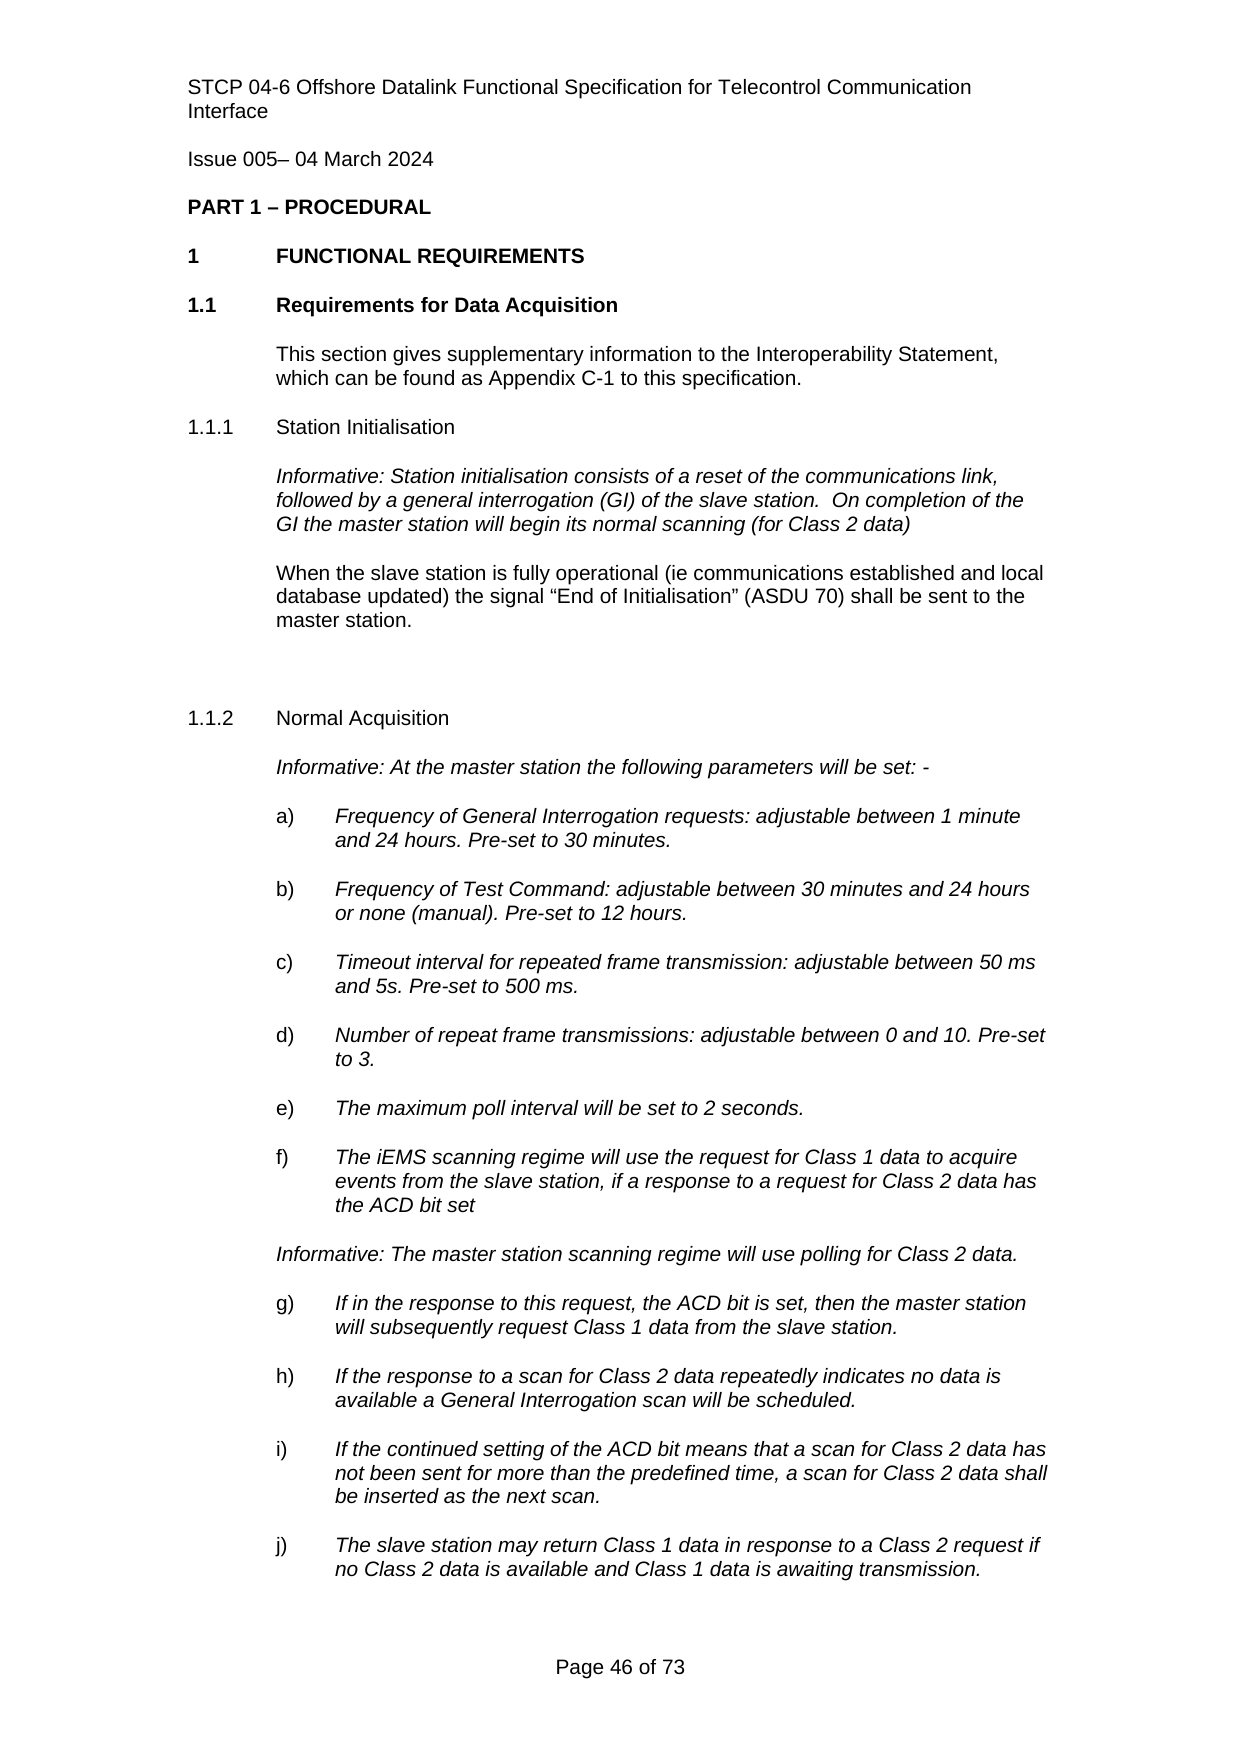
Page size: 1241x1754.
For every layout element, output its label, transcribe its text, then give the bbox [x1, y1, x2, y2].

list Frequency of General Interrogation requests: adjustable between 1 minute and 24 hours. Pre-set to 30 minutes. [276, 804, 1053, 852]
text Informative: At the master station the following parameters will be set: - [276, 755, 1053, 779]
list The iEMS scanning regime will use the request for Class 1 data to acquire events from the slave station, if a response to a request for Class 2 data has the ACD bit set [276, 1145, 1053, 1217]
list If in the response to this request, the ACD bit is set, then the master station will subsequently request Class 1 data from the slave station. [276, 1291, 1053, 1338]
text Informative: Station initialisation consists of a reset of the communications link, followed by a general interrogation (GI) of the slave station. On completion of the GI the master station will begin its normal scanning (for Class 2 data) [276, 463, 1053, 535]
subtitle PART 1 – PROCEDURal [187, 195, 1053, 219]
list The slave station may return Class 1 data in response to a Class 2 request if no Class 2 data is available and Class 1 data is awaiting transmission. [276, 1533, 1053, 1581]
text Informative: The master station scanning regime will use polling for Class 2 data. [276, 1242, 1053, 1266]
subtitle Station Initialisation [187, 414, 1053, 438]
list The maximum poll interval will be set to 2 seconds. [276, 1096, 1053, 1120]
list Number of repeat frame transmissions: adjustable between 0 and 10. Pre-set to 3. [276, 1023, 1053, 1071]
text This section gives supplementary information to the Interoperability Statement, which can be found as Appendix C-1 to this specification. [276, 342, 1053, 389]
subtitle Normal Acquisition [187, 706, 1053, 730]
subtitle Requirements for Data Acquisition [187, 293, 1053, 317]
text When the slave station is fully operational (ie communications established and local database updated) the signal “End of Initialisation” (ASDU 70) shall be sent to the master station. [276, 560, 1053, 632]
list Timeout interval for repeated frame transmission: adjustable between 50 ms and 5s. Pre-set to 500 ms. [276, 950, 1053, 998]
list If the continued setting of the ACD bit means that a scan for Class 2 data has not been sent for more than the predefined time, a scan for Class 2 data shall be inserted as the next scan. [276, 1436, 1053, 1508]
list If the response to a scan for Class 2 data repeatedly indicates no data is available a General Interrogation scan will be scheduled. [276, 1363, 1053, 1411]
list Frequency of Test Command: adjustable between 30 minutes and 24 hours or none (manual). Pre-set to 12 hours. [276, 877, 1053, 925]
subtitle Functional Requirements [187, 244, 1053, 268]
